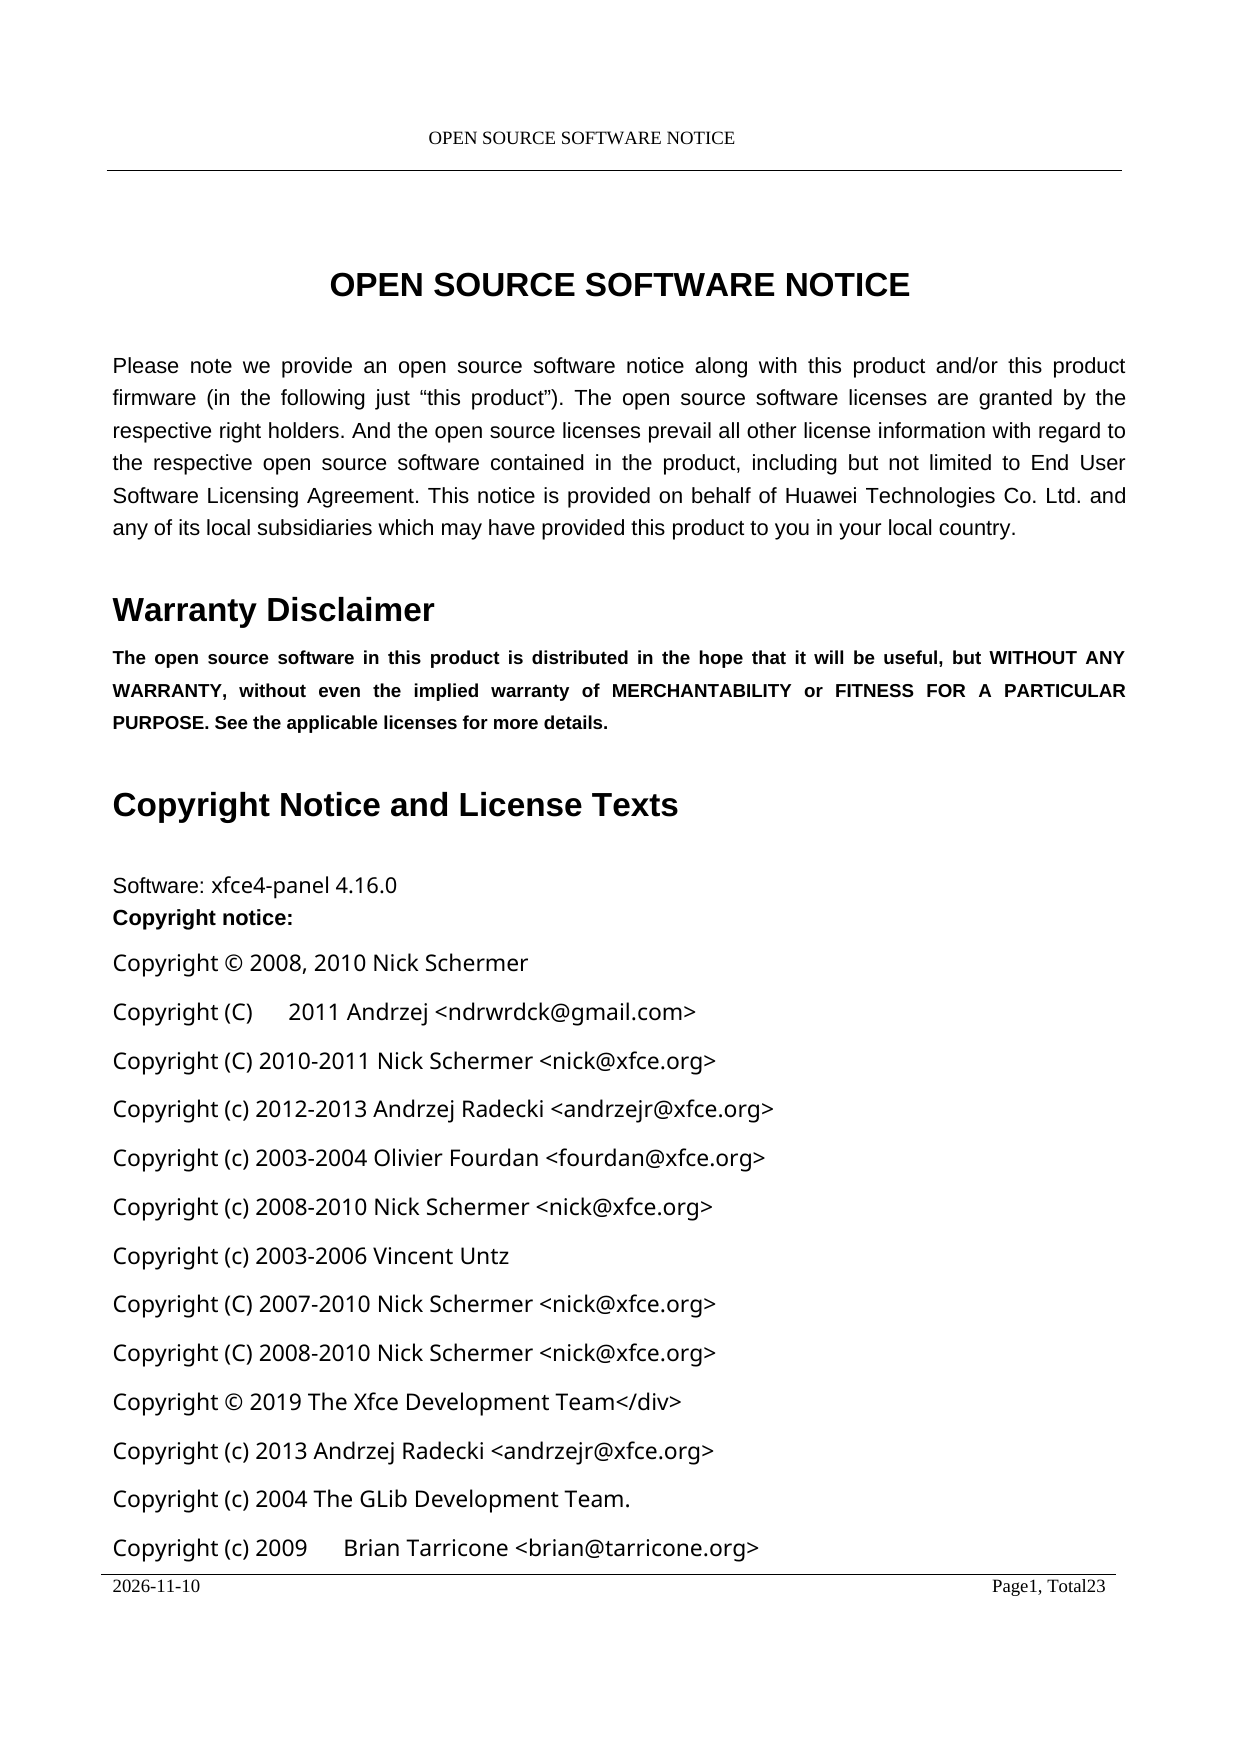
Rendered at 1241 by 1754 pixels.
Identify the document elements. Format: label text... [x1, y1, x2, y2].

text Warranty Disclaimer [112, 576, 1128, 641]
text Software: xfce4-panel 4.16.0 [112, 869, 1128, 901]
text Please note we provide an open source software notice along with this product and/or this product firmware (in the following just “this product”). The open source software licenses are granted by the respective right holders. And the open source licenses prevail all other license information with regard to the respective open source software contained in the product, including but not limited to End User Software Licensing Agreement. This notice is provided on behalf of Huawei Technologies Co. Ltd. and any of its local subsidiaries which may have provided this product to you in your local country. [112, 349, 1128, 544]
text Copyright notice: [112, 901, 1128, 934]
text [112, 947, 1128, 1564]
text The open source software in this product is distributed in the hope that it will be useful, but WITHOUT ANY WARRANTY, without even the implied warranty of MERCHANTABILITY or FITNESS FOR A PARTICULAR PURPOSE. See the applicable licenses for more details. [112, 641, 1128, 739]
text OPEN SOURCE SOFTWARE NOTICE [112, 251, 1128, 316]
text Copyright Notice and License Texts [112, 771, 1128, 836]
